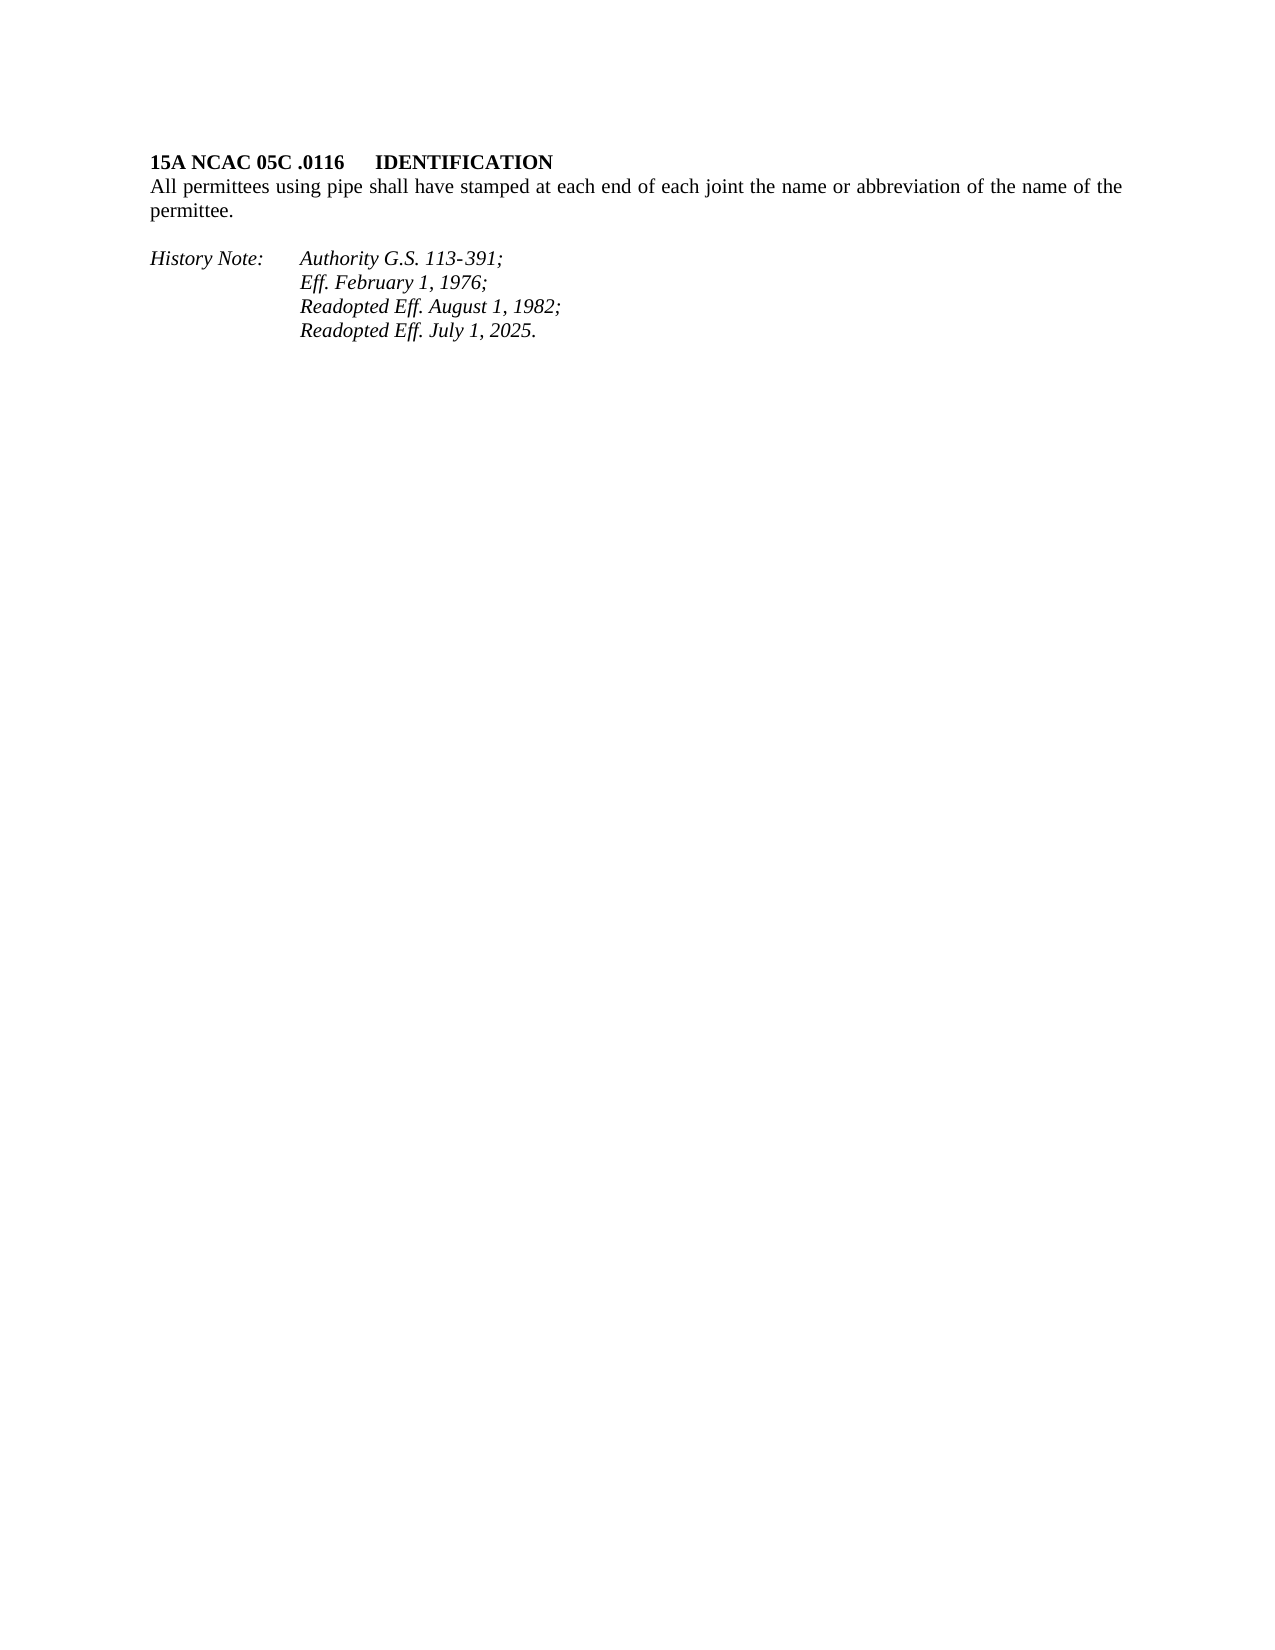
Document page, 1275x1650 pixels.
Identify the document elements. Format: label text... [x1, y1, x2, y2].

text History Note: Authority G.S. 113-391; [150, 246, 1125, 270]
text Readopted Eff. July 1, 2025. [300, 318, 1125, 342]
text Eff. February 1, 1976; [300, 270, 1125, 294]
text Readopted Eff. August 1, 1982; [300, 294, 1125, 318]
text 15A NCAC 05C .0116 IDENTIFICATION [150, 150, 1125, 174]
text All permittees using pipe shall have stamped at each end of each joint the name or abbreviation of the name of the permittee. [150, 174, 1125, 222]
